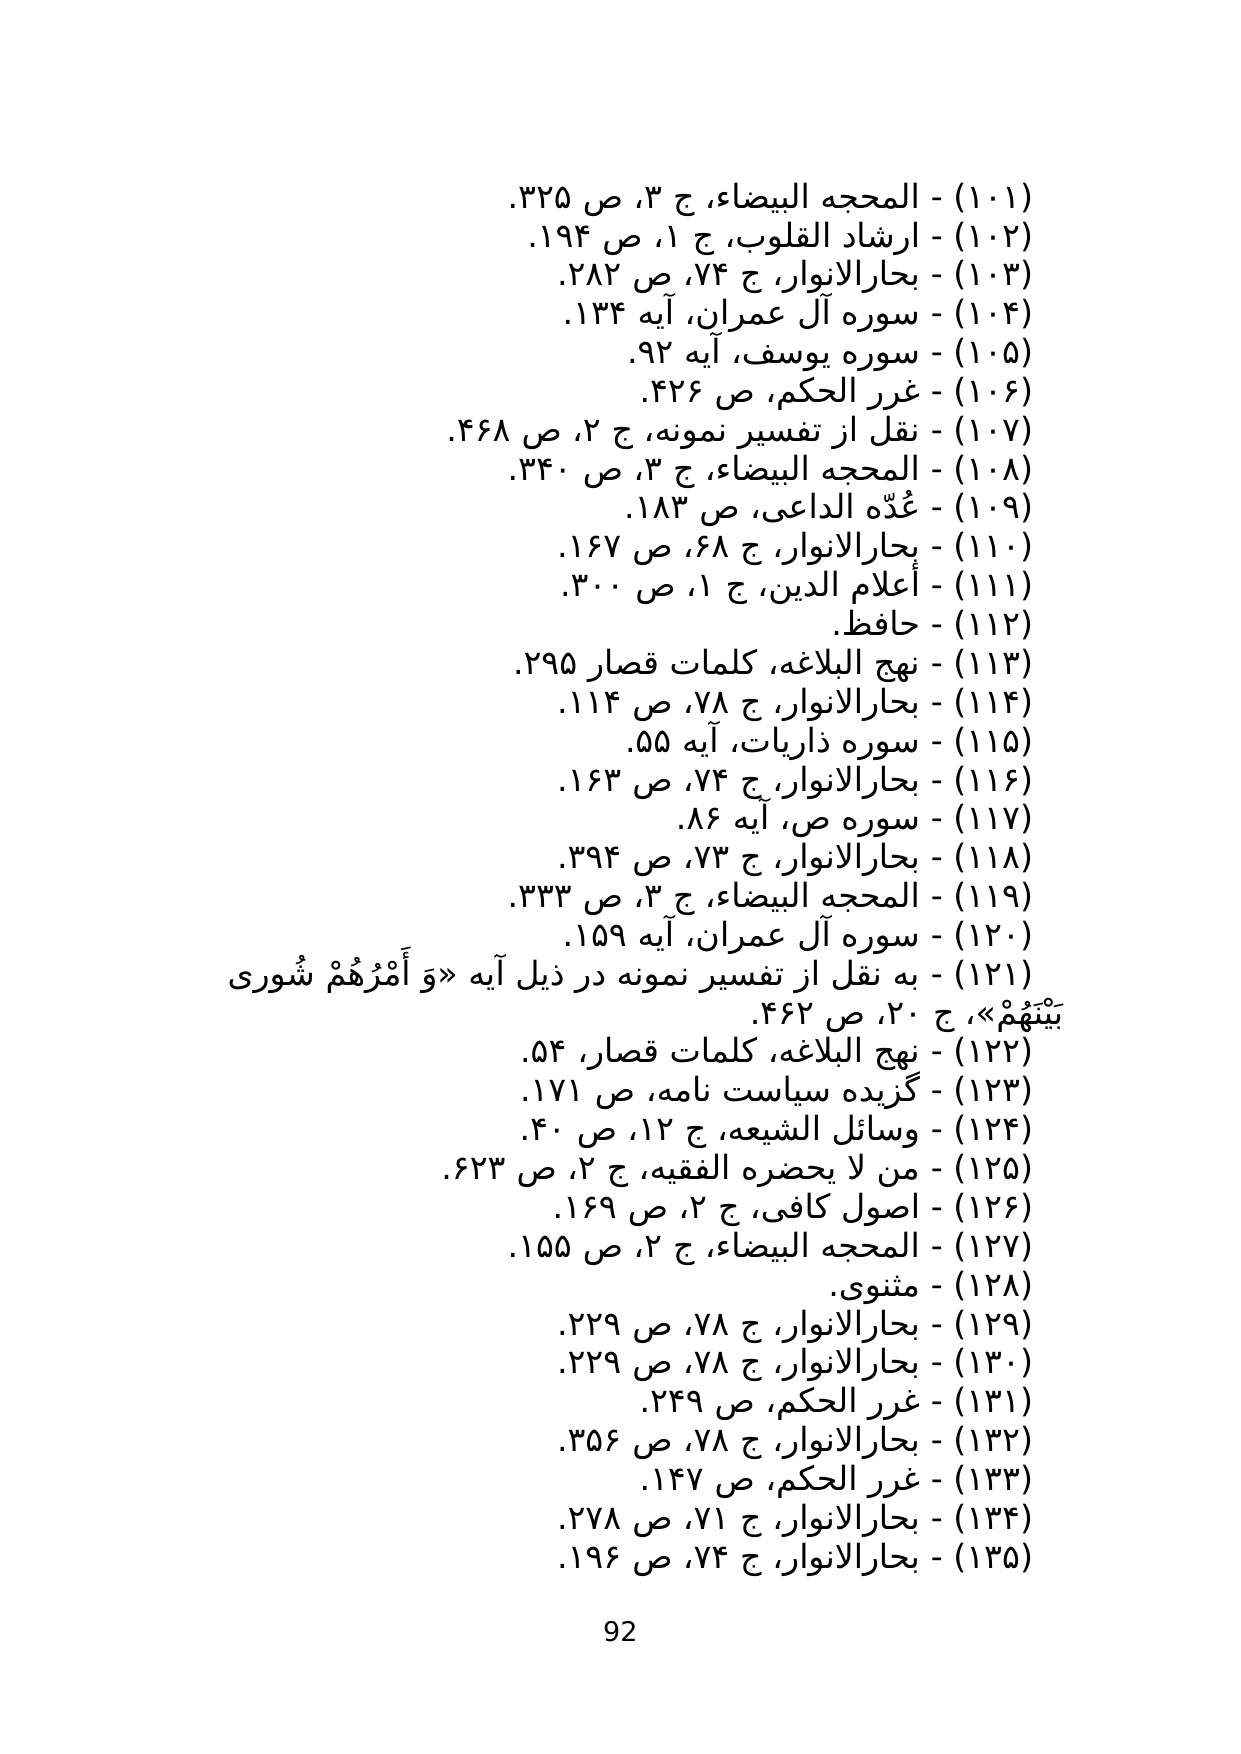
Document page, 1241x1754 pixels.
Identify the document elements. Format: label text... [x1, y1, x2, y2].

text (۱۰۸) - المحجه البيضاء، ج ۳، ص ۳۴۰. [177, 449, 1063, 488]
text (۱۱۹) - المحجه البيضاء، ج ۳، ص ۳۳۳. [177, 877, 1063, 915]
text (۱۰۱) - المحجه البيضاء، ج ۳، ص ۳۲۵. [177, 177, 1063, 216]
text (۱۰۲) - ارشاد القلوب، ج ۱، ص ۱۹۴. [177, 216, 1063, 255]
text (۱۳۵) - بحارالانوار، ج ۷۴، ص ۱۹۶. [177, 1537, 1063, 1576]
text (۱۲۱) - به نقل از تفسير نمونه در ذيل آيه «وَ أَمْرُهُمْ شُوری بَيْنَهُمْ»، ج ۲۰، ص ۴۶۲. [177, 954, 1063, 1032]
text (۱۳۳) - غرر الحكم، ص ۱۴۷. [177, 1459, 1063, 1498]
text (۱۰۷) - نقل از تفسير نمونه، ج ۲، ص ۴۶۸. [177, 410, 1063, 449]
text (۱۰۵) - سوره يوسف، آيه ۹۲. [177, 333, 1063, 371]
text (۱۱۴) - بحارالانوار، ج ۷۸، ص ۱۱۴. [177, 682, 1063, 721]
text (۱۳۱) - غرر الحكم، ص ۲۴۹. [177, 1382, 1063, 1421]
text (۱۱۳) - نهج البلاغه، كلمات قصار ۲۹۵. [177, 643, 1063, 682]
text (۱۳۲) - بحارالانوار، ج ۷۸، ص ۳۵۶. [177, 1421, 1063, 1459]
text (۱۲۶) - اصول كافی، ج ۲، ص ۱۶۹. [177, 1187, 1063, 1226]
text (۱۲۵) - من لا يحضره الفقيه، ج ۲، ص ۶۲۳. [177, 1148, 1063, 1187]
text (۱۲۸) - مثنوی. [177, 1265, 1063, 1304]
text (۱۳۰) - بحارالانوار، ج ۷۸، ص ۲۲۹. [177, 1343, 1063, 1382]
text (۱۱۵) - سوره ذاريات، آيه ۵۵. [177, 721, 1063, 760]
text (۱۱۶) - بحارالانوار، ج ۷۴، ص ۱۶۳. [177, 760, 1063, 799]
text (۱۲۰) - سوره آل عمران، آيه ۱۵۹. [177, 915, 1063, 954]
text (۱۲۷) - المحجه البيضاء، ج ۲، ص ۱۵۵. [177, 1226, 1063, 1265]
text (۱۱۷) - سوره ص، آيه ۸۶. [177, 799, 1063, 838]
text (۱۱۲) - حافظ. [177, 604, 1063, 643]
text (۱۳۴) - بحارالانوار، ج ۷۱، ص ۲۷۸. [177, 1498, 1063, 1537]
text (۱۲۲) - نهج البلاغه، كلمات قصار، ۵۴. [177, 1032, 1063, 1071]
text (۱۱۱) - أعلام الدين، ج ۱، ص ۳۰۰. [177, 566, 1063, 604]
text (۱۰۴) - سوره آل عمران، آيه ۱۳۴. [177, 294, 1063, 333]
text (۱۱۸) - بحارالانوار، ج ۷۳، ص ۳۹۴. [177, 838, 1063, 877]
text (۱۲۴) - وسائل الشيعه، ج ۱۲، ص ۴۰. [177, 1110, 1063, 1148]
text (۱۱۰) - بحارالانوار، ج ۶۸، ص ۱۶۷. [177, 527, 1063, 566]
text (۱۲۹) - بحارالانوار، ج ۷۸، ص ۲۲۹. [177, 1304, 1063, 1343]
text (۱۰۶) - غرر الحكم، ص ۴۲۶. [177, 371, 1063, 410]
text (۱۰۹) - عُدّه الداعی، ص ۱۸۳. [177, 488, 1063, 527]
text (۱۰۳) - بحارالانوار، ج ۷۴، ص ۲۸۲. [177, 255, 1063, 294]
text (۱۲۳) - گزيده سياست نامه، ص ۱۷۱. [177, 1071, 1063, 1110]
